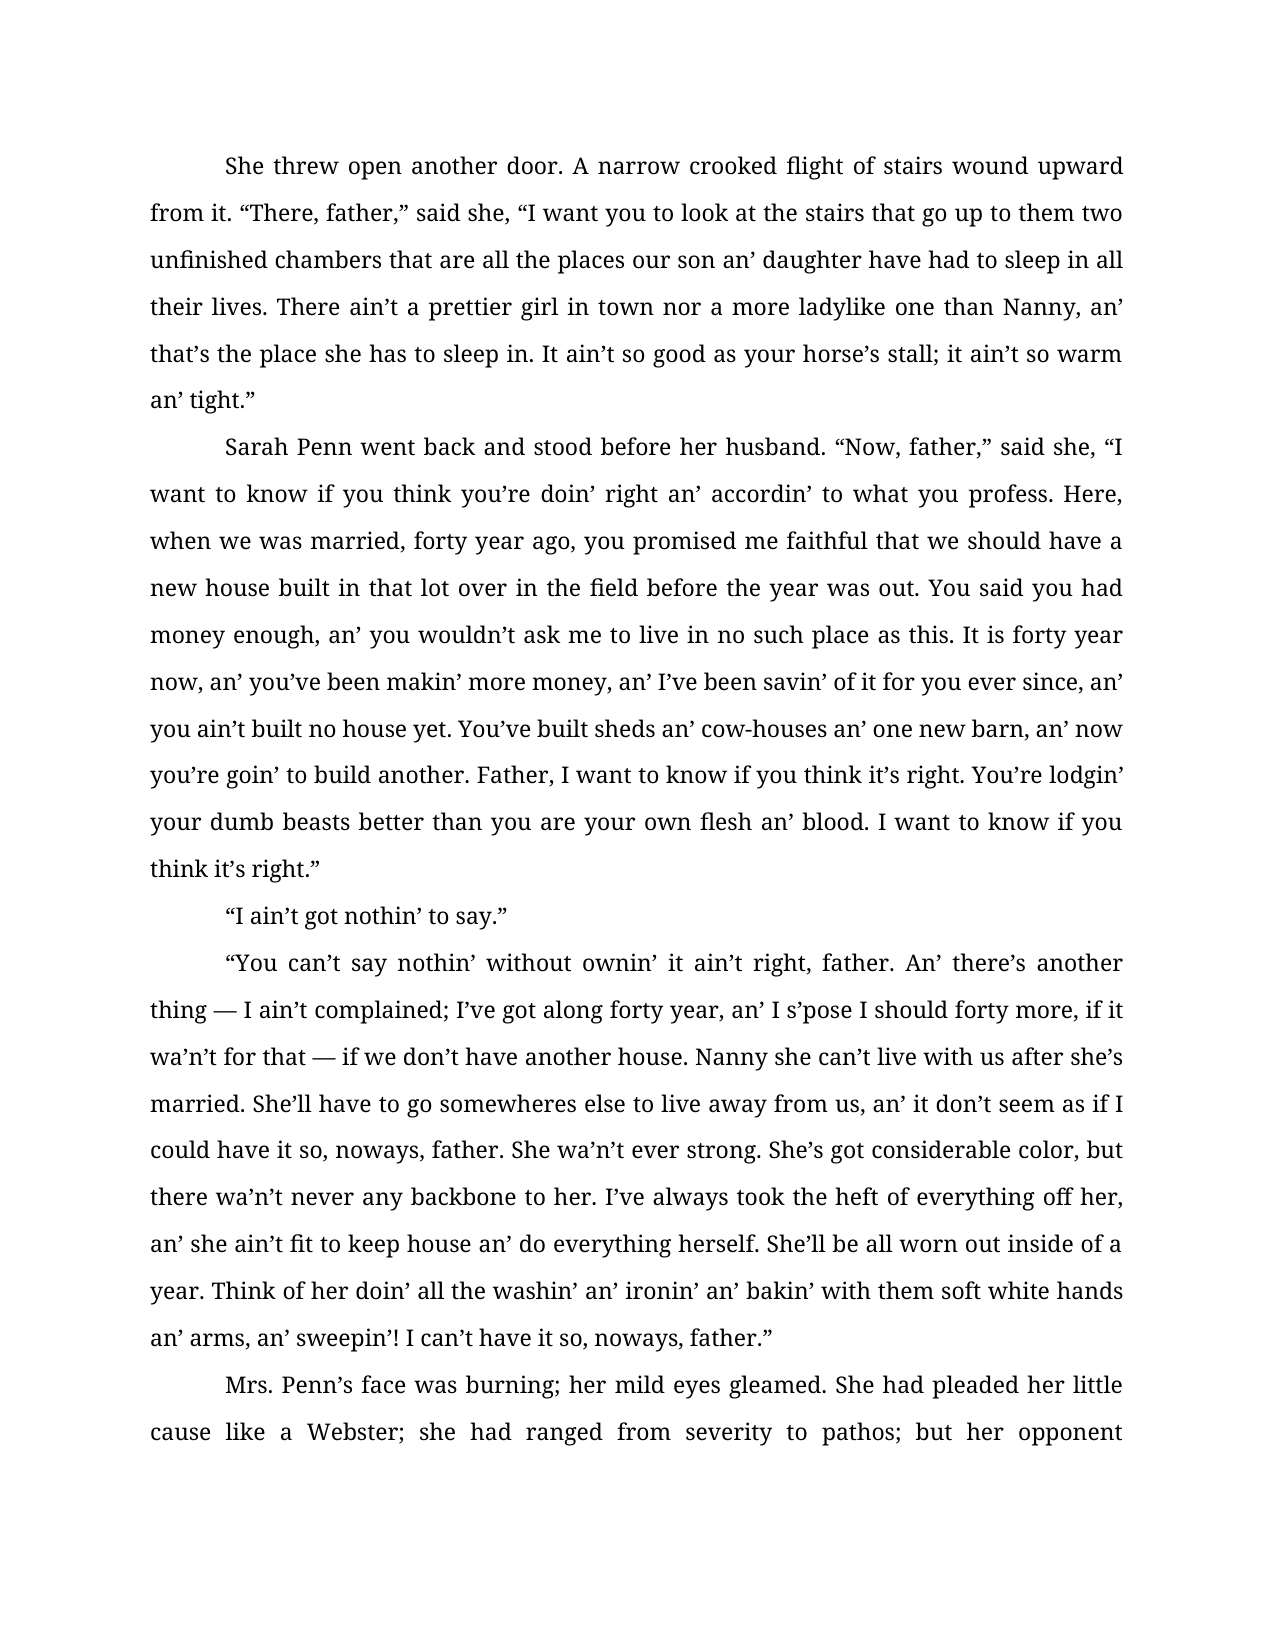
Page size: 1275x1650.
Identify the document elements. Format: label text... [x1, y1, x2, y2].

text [150, 1369, 1125, 1447]
text “I ain’t got nothin’ to say.” [150, 900, 1125, 931]
text She threw open another door. A narrow crooked flight of stairs wound upward from it. “There, father,” said she, “I want you to look at the stairs that go up to them two unfinished chambers that are all the places our son an’ daughter have had to sleep in all their lives. There ain’t a prettier girl in town nor a more ladylike one than Nanny, an’ that’s the place she has to sleep in. It ain’t so good as your horse’s stall; it ain’t so warm an’ tight.” [150, 150, 1125, 416]
text Sarah Penn went back and stood before her husband. “Now, father,” said she, “I want to know if you think you’re doin’ right an’ accordin’ to what you profess. Here, when we was married, forty year ago, you promised me faithful that we should have a new house built in that lot over in the field before the year was out. You said you had money enough, an’ you wouldn’t ask me to live in no such place as this. It is forty year now, an’ you’ve been makin’ more money, an’ I’ve been savin’ of it for you ever since, an’ you ain’t built no house yet. You’ve built sheds an’ cow-houses an’ one new barn, an’ now you’re goin’ to build another. Father, I want to know if you think it’s right. You’re lodgin’ your dumb beasts better than you are your own flesh an’ blood. I want to know if you think it’s right.” [150, 431, 1125, 884]
text “You can’t say nothin’ without ownin’ it ain’t right, father. An’ there’s another thing — I ain’t complained; I’ve got along forty year, an’ I s’pose I should forty more, if it wa’n’t for that — if we don’t have another house. Nanny she can’t live with us after she’s married. She’ll have to go somewheres else to live away from us, an’ it don’t seem as if I could have it so, noways, father. She wa’n’t ever strong. She’s got considerable color, but there wa’n’t never any backbone to her. I’ve always took the heft of everything off her, an’ she ain’t fit to keep house an’ do everything herself. She’ll be all worn out inside of a year. Think of her doin’ all the washin’ an’ ironin’ an’ bakin’ with them soft white hands an’ arms, an’ sweepin’! I can’t have it so, noways, father.” [150, 947, 1125, 1353]
